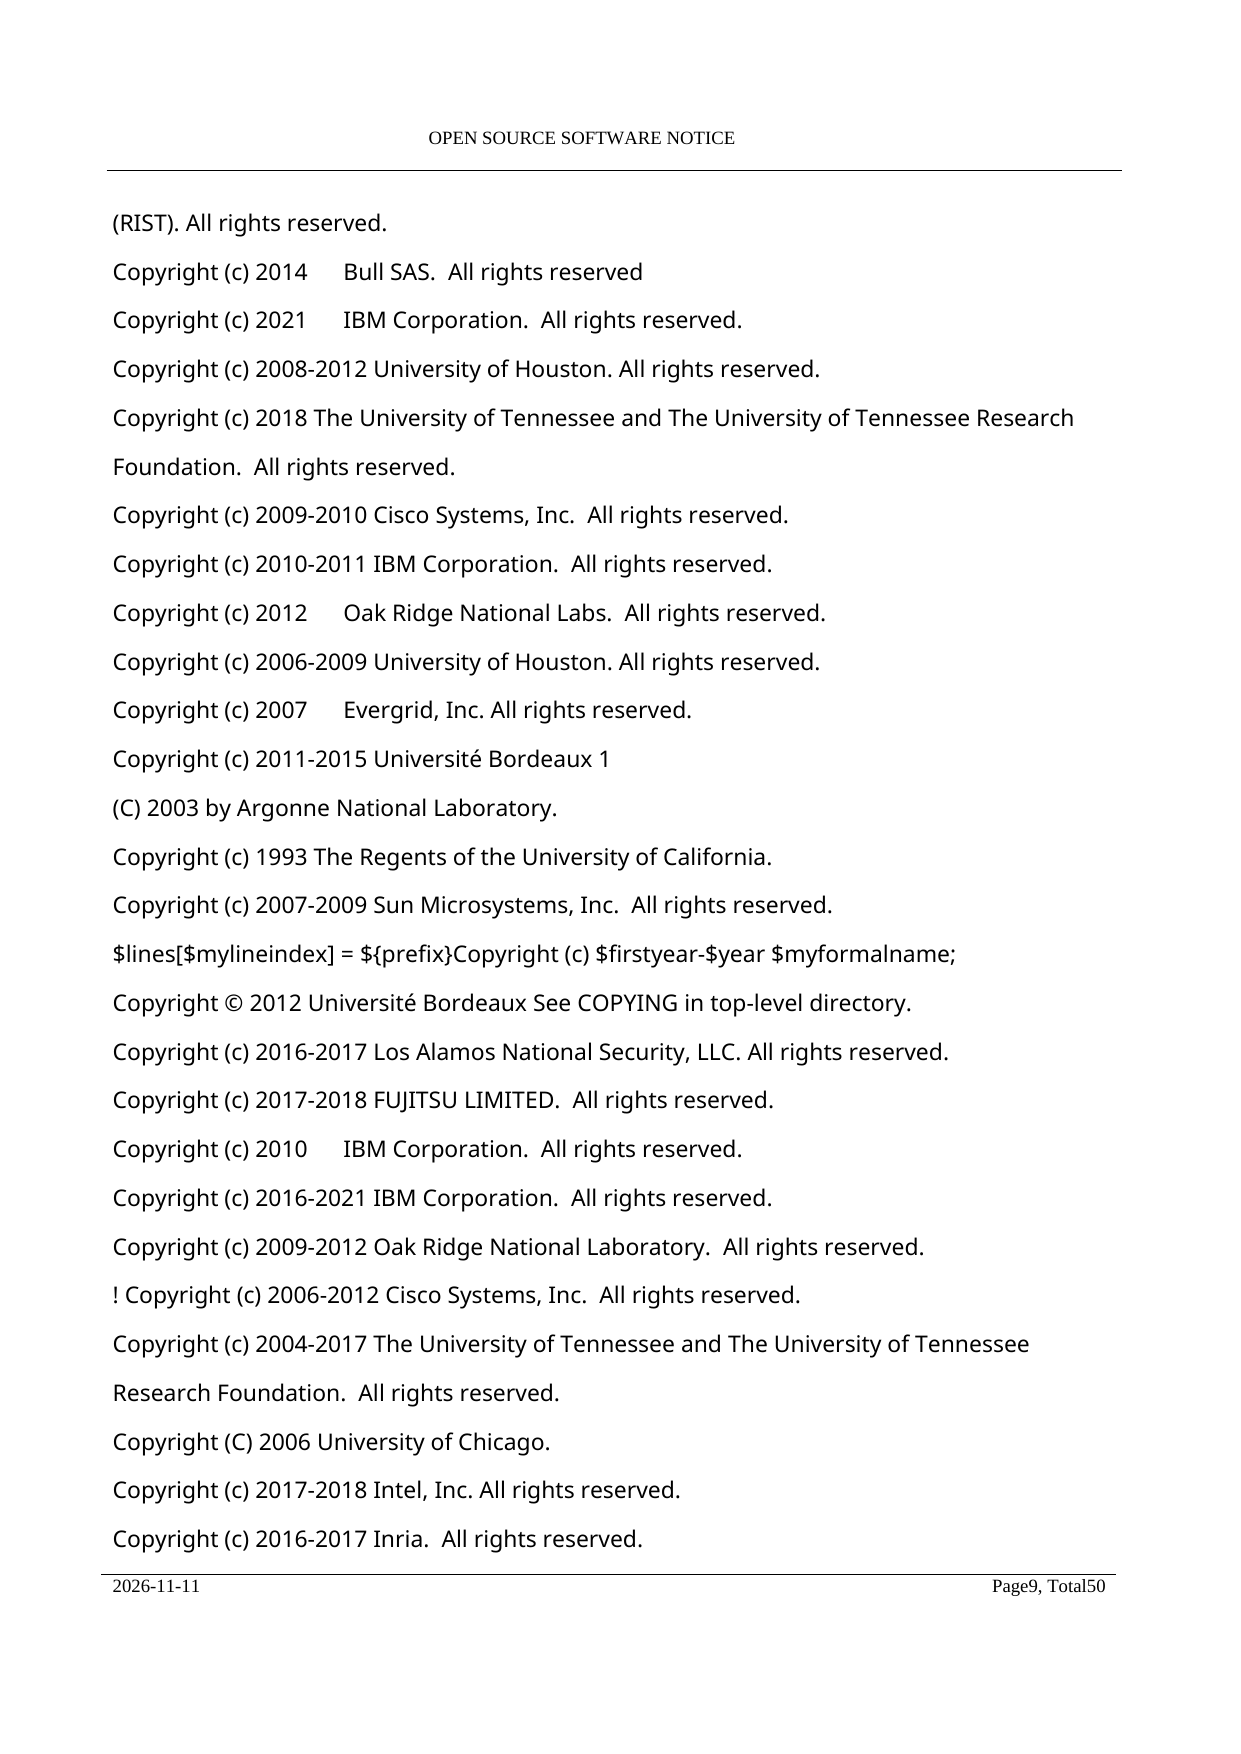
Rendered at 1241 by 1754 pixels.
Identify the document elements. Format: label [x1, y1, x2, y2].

text [112, 206, 1128, 1555]
